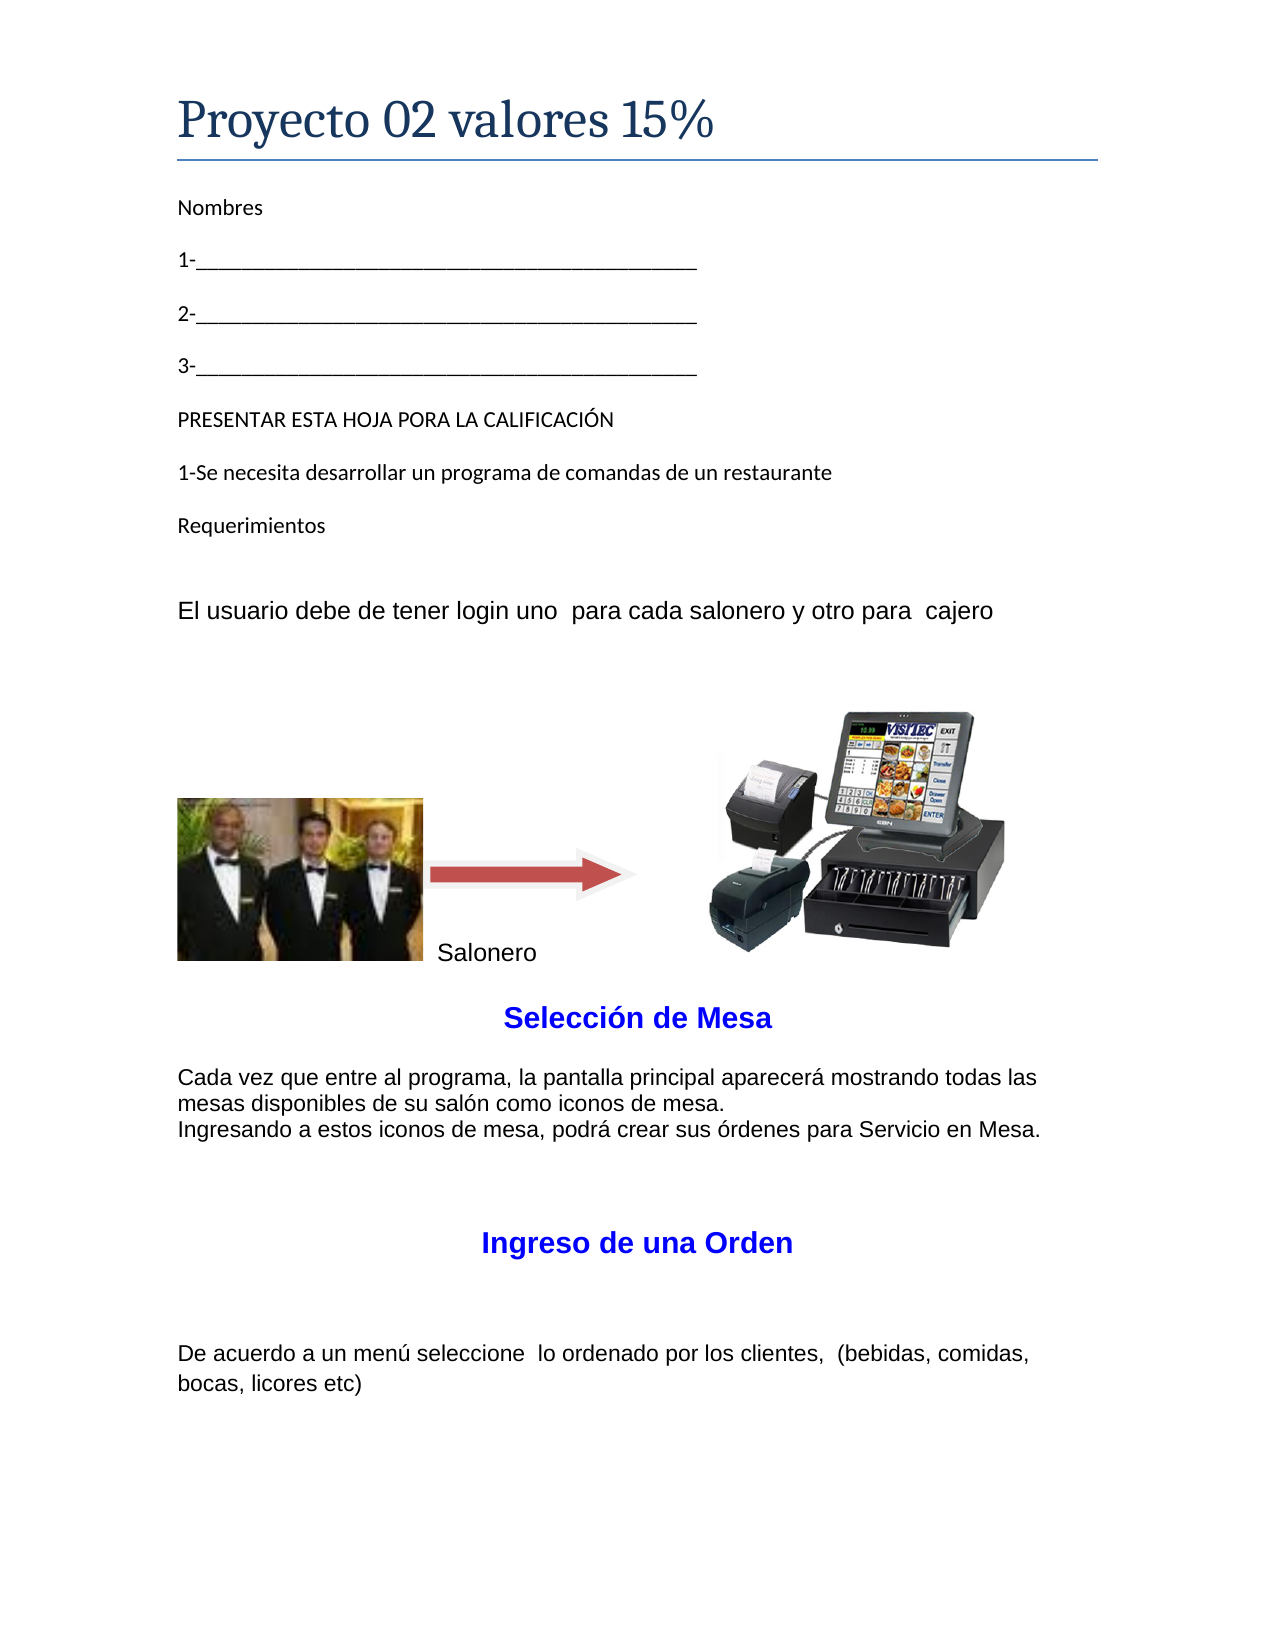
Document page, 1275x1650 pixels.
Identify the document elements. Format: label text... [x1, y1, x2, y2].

text Nombres [177, 193, 1098, 221]
text 2-____________________________________________ [177, 299, 1098, 327]
text 3-____________________________________________ [177, 352, 1098, 380]
text Selección de Mesa [177, 1000, 1098, 1034]
text Ingresando a estos iconos de mesa, podrá crear sus órdenes para Servicio en Mesa. [177, 1116, 1098, 1143]
text Cada vez que entre al programa, la pantalla principal aparecerá mostrando todas las mesas disponibles de su salón como iconos de mesa. [177, 1064, 1098, 1116]
text El usuario debe de tener login uno para cada salonero y otro para cajero [177, 596, 1098, 625]
text PRESENTAR ESTA HOJA PORA LA CALIFICACIÓN [177, 405, 1098, 433]
picture [700, 703, 1007, 961]
picture [177, 798, 424, 961]
title Proyecto 02 valores 15% [177, 89, 1098, 159]
text 1-____________________________________________ [177, 246, 1098, 274]
text De acuerdo a un menú seleccione lo ordenado por los clientes, (bebidas, comidas, bocas, licores etc) [177, 1340, 1098, 1396]
text Requerimientos [177, 511, 1098, 571]
text Ingreso de una Orden [177, 1225, 1098, 1260]
text 1-Se necesita desarrollar un programa de comandas de un restaurante [177, 458, 1098, 486]
